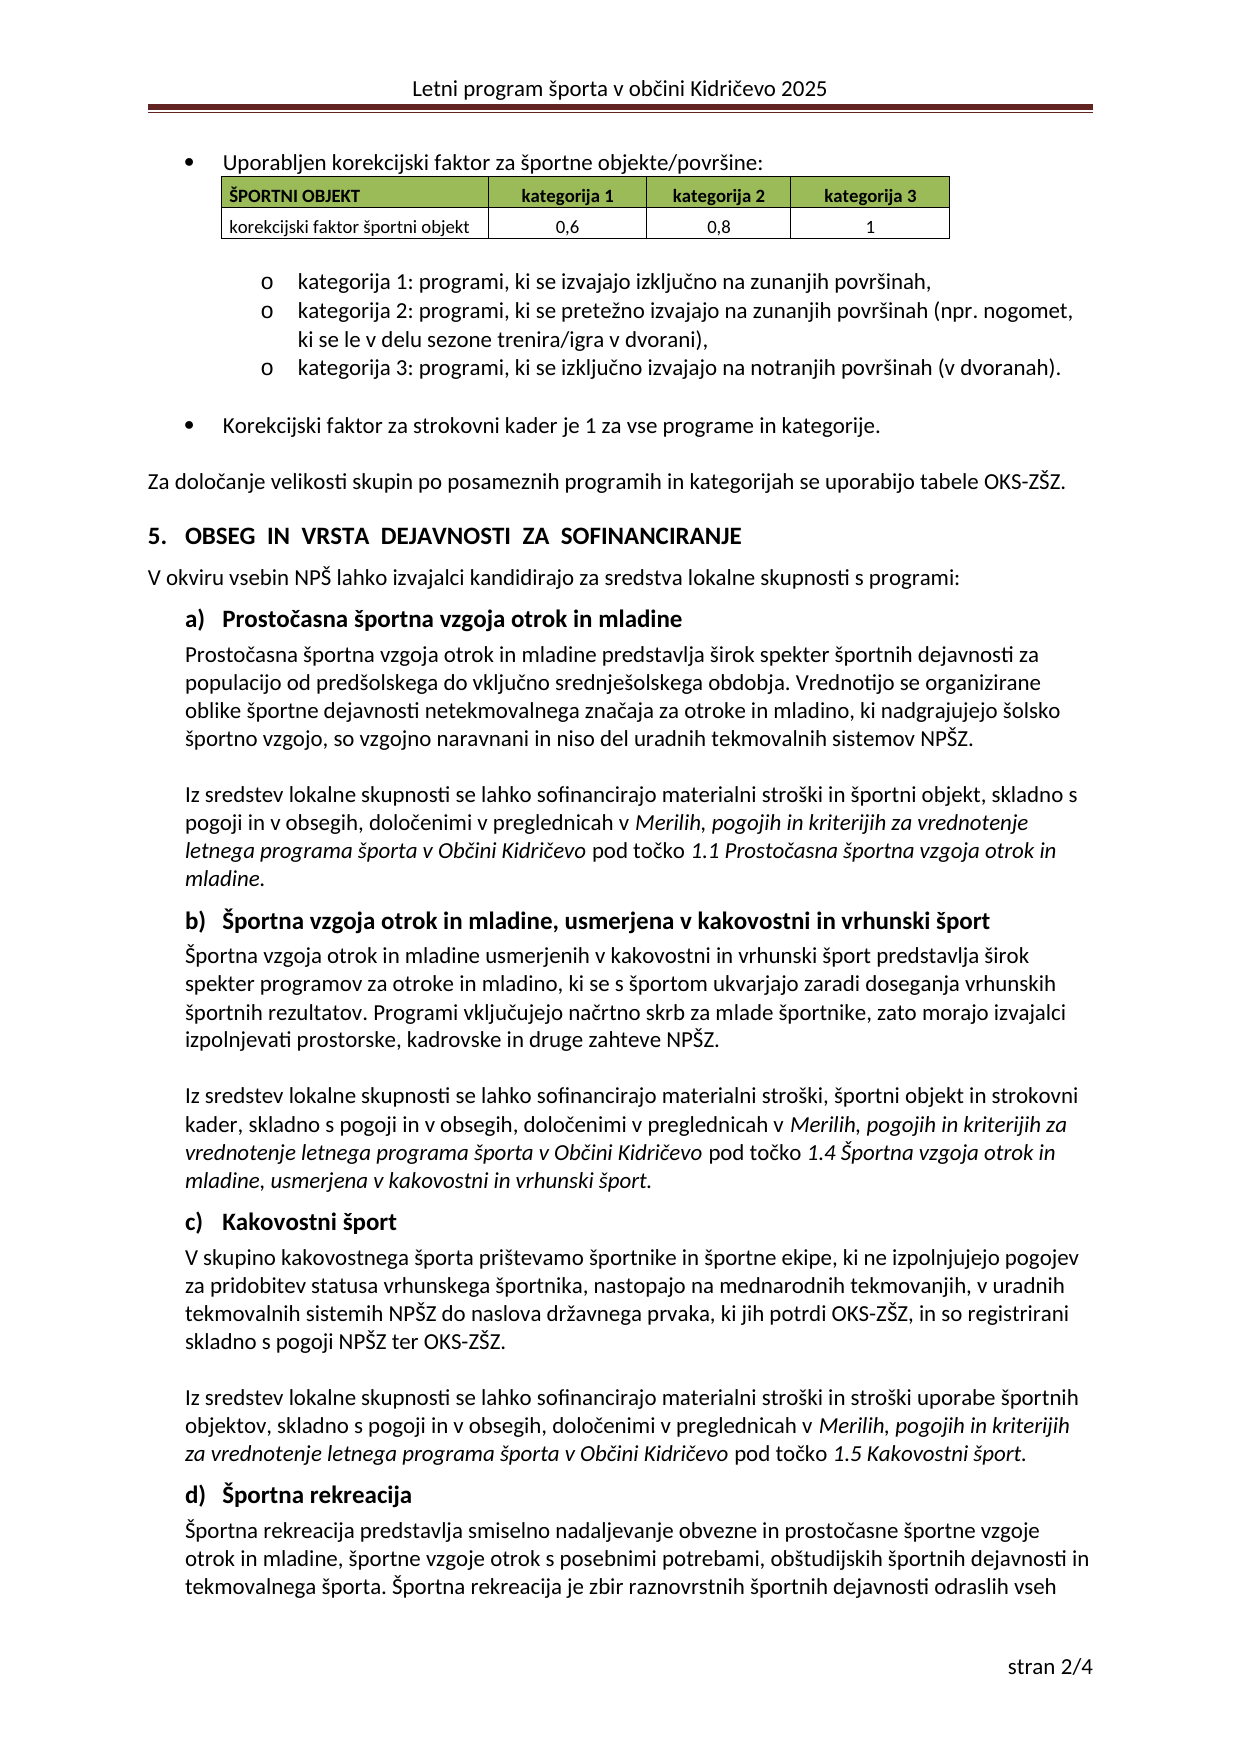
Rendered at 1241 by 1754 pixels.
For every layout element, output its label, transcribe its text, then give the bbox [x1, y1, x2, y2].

subtitle OBSEG IN VRSTA DEJAVNOSTI ZA SOFINANCIRANJE [148, 520, 1093, 550]
subtitle Prostočasna športna vzgoja otrok in mladine [185, 603, 1093, 634]
subtitle Kakovostni šport [185, 1206, 1093, 1237]
subtitle Športna vzgoja otrok in mladine, usmerjena v kakovostni in vrhunski šport [185, 905, 1093, 935]
text V skupino kakovostnega športa prištevamo športnike in športne ekipe, ki ne izpolnjujejo pogojev za pridobitev statusa vrhunskega športnika, nastopajo na mednarodnih tekmovanjih, v uradnih tekmovalnih sistemih NPŠZ do naslova državnega prvaka, ki jih potrdi OKS-ZŠZ, in so registrirani skladno s pogoji NPŠZ ter OKS-ZŠZ. [185, 1243, 1093, 1355]
table_cell 0,6 [489, 208, 646, 238]
list kategorija 1: programi, ki se izvajajo izključno na zunanjih površinah, [260, 267, 1093, 296]
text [185, 1516, 1093, 1601]
table_header kategorija 2 [647, 177, 790, 207]
text V okviru vsebin NPŠ lahko izvajalci kandidirajo za sredstva lokalne skupnosti s programi: [148, 563, 1093, 591]
list Uporabljen korekcijski faktor za športne objekte/površine: [185, 148, 1093, 176]
table_header ŠPORTNI OBJEKT [222, 177, 488, 207]
subtitle Športna rekreacija [185, 1480, 1093, 1510]
table_cell 0,8 [647, 208, 790, 238]
text Prostočasna športna vzgoja otrok in mladine predstavlja širok spekter športnih dejavnosti za populacijo od predšolskega do vključno srednješolskega obdobja. Vrednotijo se organizirane oblike športne dejavnosti netekmovalnega značaja za otroke in mladino, ki nadgrajujejo šolsko športno vzgojo, so vzgojno naravnani in niso del uradnih tekmovalnih sistemov NPŠZ. [185, 640, 1093, 752]
list Korekcijski faktor za strokovni kader je 1 za vse programe in kategorije. [185, 411, 1093, 439]
table_cell 1 [791, 208, 949, 238]
list kategorija 2: programi, ki se pretežno izvajajo na zunanjih površinah (npr. nogomet, ki se le v delu sezone trenira/igra v dvorani), [260, 296, 1093, 353]
table_header kategorija 1 [489, 177, 646, 207]
text Za določanje velikosti skupin po posameznih programih in kategorijah se uporabijo tabele OKS-ZŠZ. [148, 467, 1093, 495]
list kategorija 3: programi, ki se izključno izvajajo na notranjih površinah (v dvoranah). [260, 353, 1093, 383]
table_cell korekcijski faktor športni objekt [222, 208, 488, 238]
text Športna vzgoja otrok in mladine usmerjenih v kakovostni in vrhunski šport predstavlja širok spekter programov za otroke in mladino, ki se s športom ukvarjajo zaradi doseganja vrhunskih športnih rezultatov. Programi vključujejo načrtno skrb za mlade športnike, zato morajo izvajalci izpolnjevati prostorske, kadrovske in druge zahteve NPŠZ. [185, 942, 1093, 1054]
text Iz sredstev lokalne skupnosti se lahko sofinancirajo materialni stroški, športni objekt in strokovni kader, skladno s pogoji in v obsegih, določenimi v preglednicah v Merilih, pogojih in kriterijih za vrednotenje letnega programa športa v Občini Kidričevo pod točko 1.4 Športna vzgoja otrok in mladine, usmerjena v kakovostni in vrhunski šport. [185, 1082, 1093, 1194]
text Iz sredstev lokalne skupnosti se lahko sofinancirajo materialni stroški in športni objekt, skladno s pogoji in v obsegih, določenimi v preglednicah v Merilih, pogojih in kriterijih za vrednotenje letnega programa športa v Občini Kidričevo pod točko 1.1 Prostočasna športna vzgoja otrok in mladine. [185, 780, 1093, 892]
text Iz sredstev lokalne skupnosti se lahko sofinancirajo materialni stroški in stroški uporabe športnih objektov, skladno s pogoji in v obsegih, določenimi v preglednicah v Merilih, pogojih in kriterijih za vrednotenje letnega programa športa v Občini Kidričevo pod točko 1.5 Kakovostni šport. [185, 1383, 1093, 1467]
table_header kategorija 3 [791, 177, 949, 207]
